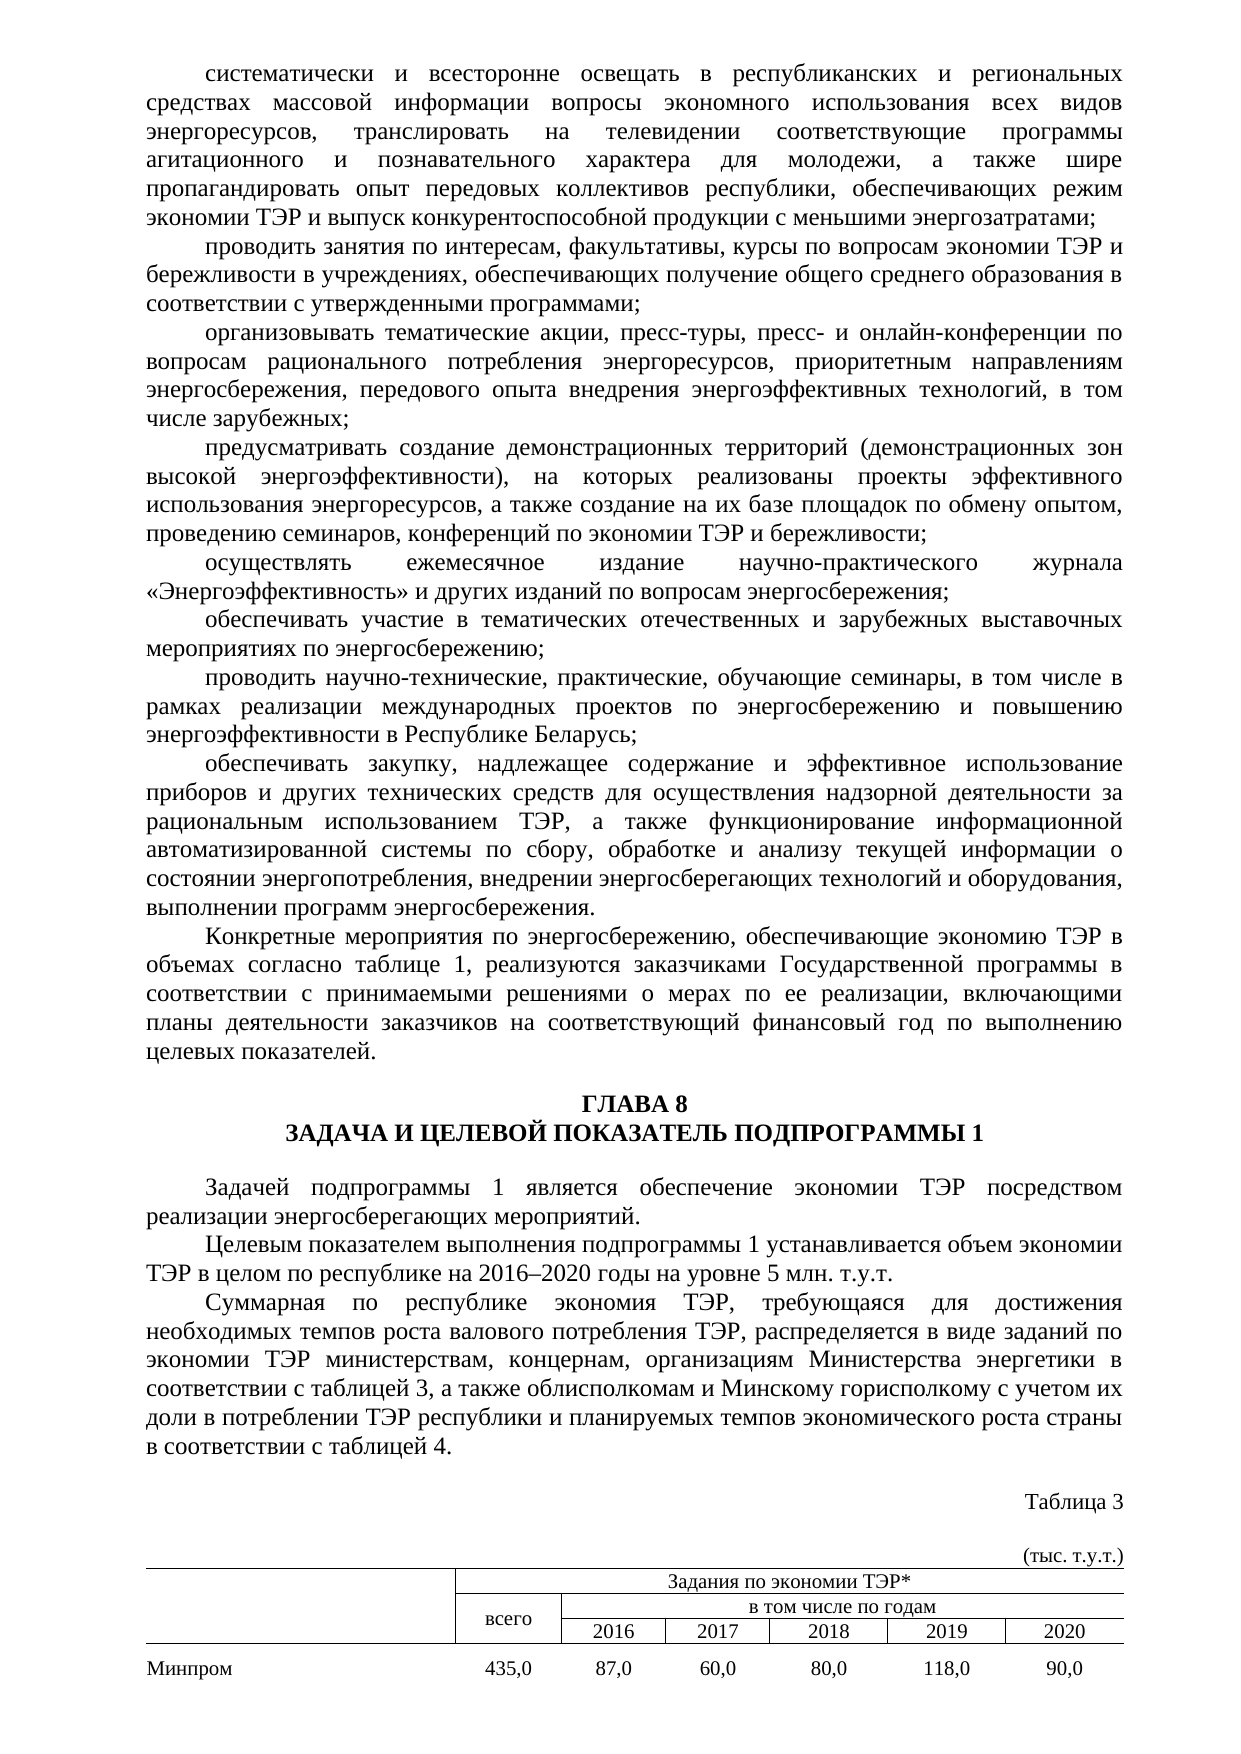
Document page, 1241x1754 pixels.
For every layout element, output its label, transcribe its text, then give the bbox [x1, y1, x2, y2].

table_cell всего [456, 1594, 561, 1643]
table_cell 60,0 [666, 1644, 770, 1680]
table_cell 2019 [888, 1619, 1005, 1643]
text осуществлять ежемесячное издание научно-практического журнала «Энергоэффективность» и других изданий по вопросам энергосбережения; [146, 547, 1123, 604]
table_cell 87,0 [561, 1644, 666, 1680]
table_cell Минпром [146, 1644, 455, 1680]
table_cell 2016 [562, 1619, 665, 1643]
table_cell 435,0 [455, 1644, 561, 1680]
table_cell 2017 [666, 1619, 769, 1643]
text Суммарная по республике экономия ТЭР, требующаяся для достижения необходимых темпов роста валового потребления ТЭР, распределяется в виде заданий по экономии ТЭР министерствам, концернам, организациям Министерства энергетики в соответствии с таблицей 3, а также облисполкомам и Минскому горисполкому с учетом их доли в потреблении ТЭР республики и планируемых темпов экономического роста страны в соответствии с таблицей 4. [146, 1287, 1123, 1459]
text ГЛАВА 8 ЗАДАЧА И ЦЕЛЕВОЙ ПОКАЗАТЕЛЬ ПОДПРОГРАММЫ 1 [146, 1089, 1123, 1147]
text Целевым показателем выполнения подпрограммы 1 устанавливается объем экономии ТЭР в целом по республике на 2016–2020 годы на уровне 5 млн. т.у.т. [146, 1229, 1123, 1287]
text предусматривать создание демонстрационных территорий (демонстрационных зон высокой энергоэффективности), на которых реализованы проекты эффективного использования энергоресурсов, а также создание на их базе площадок по обмену опытом, проведению семинаров, конференций по экономии ТЭР и бережливости; [146, 432, 1123, 547]
table_cell 2020 [1006, 1619, 1123, 1643]
text обеспечивать закупку, надлежащее содержание и эффективное использование приборов и других технических средств для осуществления надзорной деятельности за рациональным использованием ТЭР, а также функционирование информационной автоматизированной системы по сбору, обработке и анализу текущей информации о состоянии энергопотребления, внедрении энергосберегающих технологий и оборудования, выполнении программ энергосбережения. [146, 748, 1123, 921]
text Задачей подпрограммы 1 является обеспечение экономии ТЭР посредством реализации энергосберегающих мероприятий. [146, 1172, 1123, 1229]
text проводить занятия по интересам, факультативы, курсы по вопросам экономии ТЭР и бережливости в учреждениях, обеспечивающих получение общего среднего образования в соответствии с утвержденными программами; [146, 231, 1123, 317]
text систематически и всесторонне освещать в республиканских и региональных средствах массовой информации вопросы экономного использования всех видов энергоресурсов, транслировать на телевидении соответствующие программы агитационного и познавательного характера для молодежи, а также шире пропагандировать опыт передовых коллективов республики, обеспечивающих режим экономии ТЭР и выпуск конкурентоспособной продукции с меньшими энергозатратами; [146, 58, 1123, 231]
text проводить научно-технические, практические, обучающие семинары, в том числе в рамках реализации международных проектов по энергосбережению и повышению энергоэффективности в Республике Беларусь; [146, 662, 1123, 748]
table_header [146, 1569, 455, 1643]
text (тыс. т.у.т.) [146, 1543, 1123, 1567]
table_cell в том числе по годам [562, 1594, 1123, 1618]
table_cell 2018 [770, 1619, 887, 1643]
table_header Задания по экономии ТЭР* [456, 1569, 1123, 1593]
table_cell 90,0 [1005, 1644, 1123, 1680]
table_cell 118,0 [888, 1644, 1005, 1680]
text организовывать тематические акции, пресс-туры, пресс- и онлайн-конференции по вопросам рационального потребления энергоресурсов, приоритетным направлениям энергосбережения, передового опыта внедрения энергоэффективных технологий, в том числе зарубежных; [146, 317, 1123, 432]
text Конкретные мероприятия по энергосбережению, обеспечивающие экономию ТЭР в объемах согласно таблице 1, реализуются заказчиками Государственной программы в соответствии с принимаемыми решениями о мерах по ее реализации, включающими планы деятельности заказчиков на соответствующий финансовый год по выполнению целевых показателей. [146, 921, 1123, 1064]
text Таблица 3 [146, 1488, 1123, 1515]
table_cell 80,0 [770, 1644, 888, 1680]
text обеспечивать участие в тематических отечественных и зарубежных выставочных мероприятиях по энергосбережению; [146, 604, 1123, 662]
